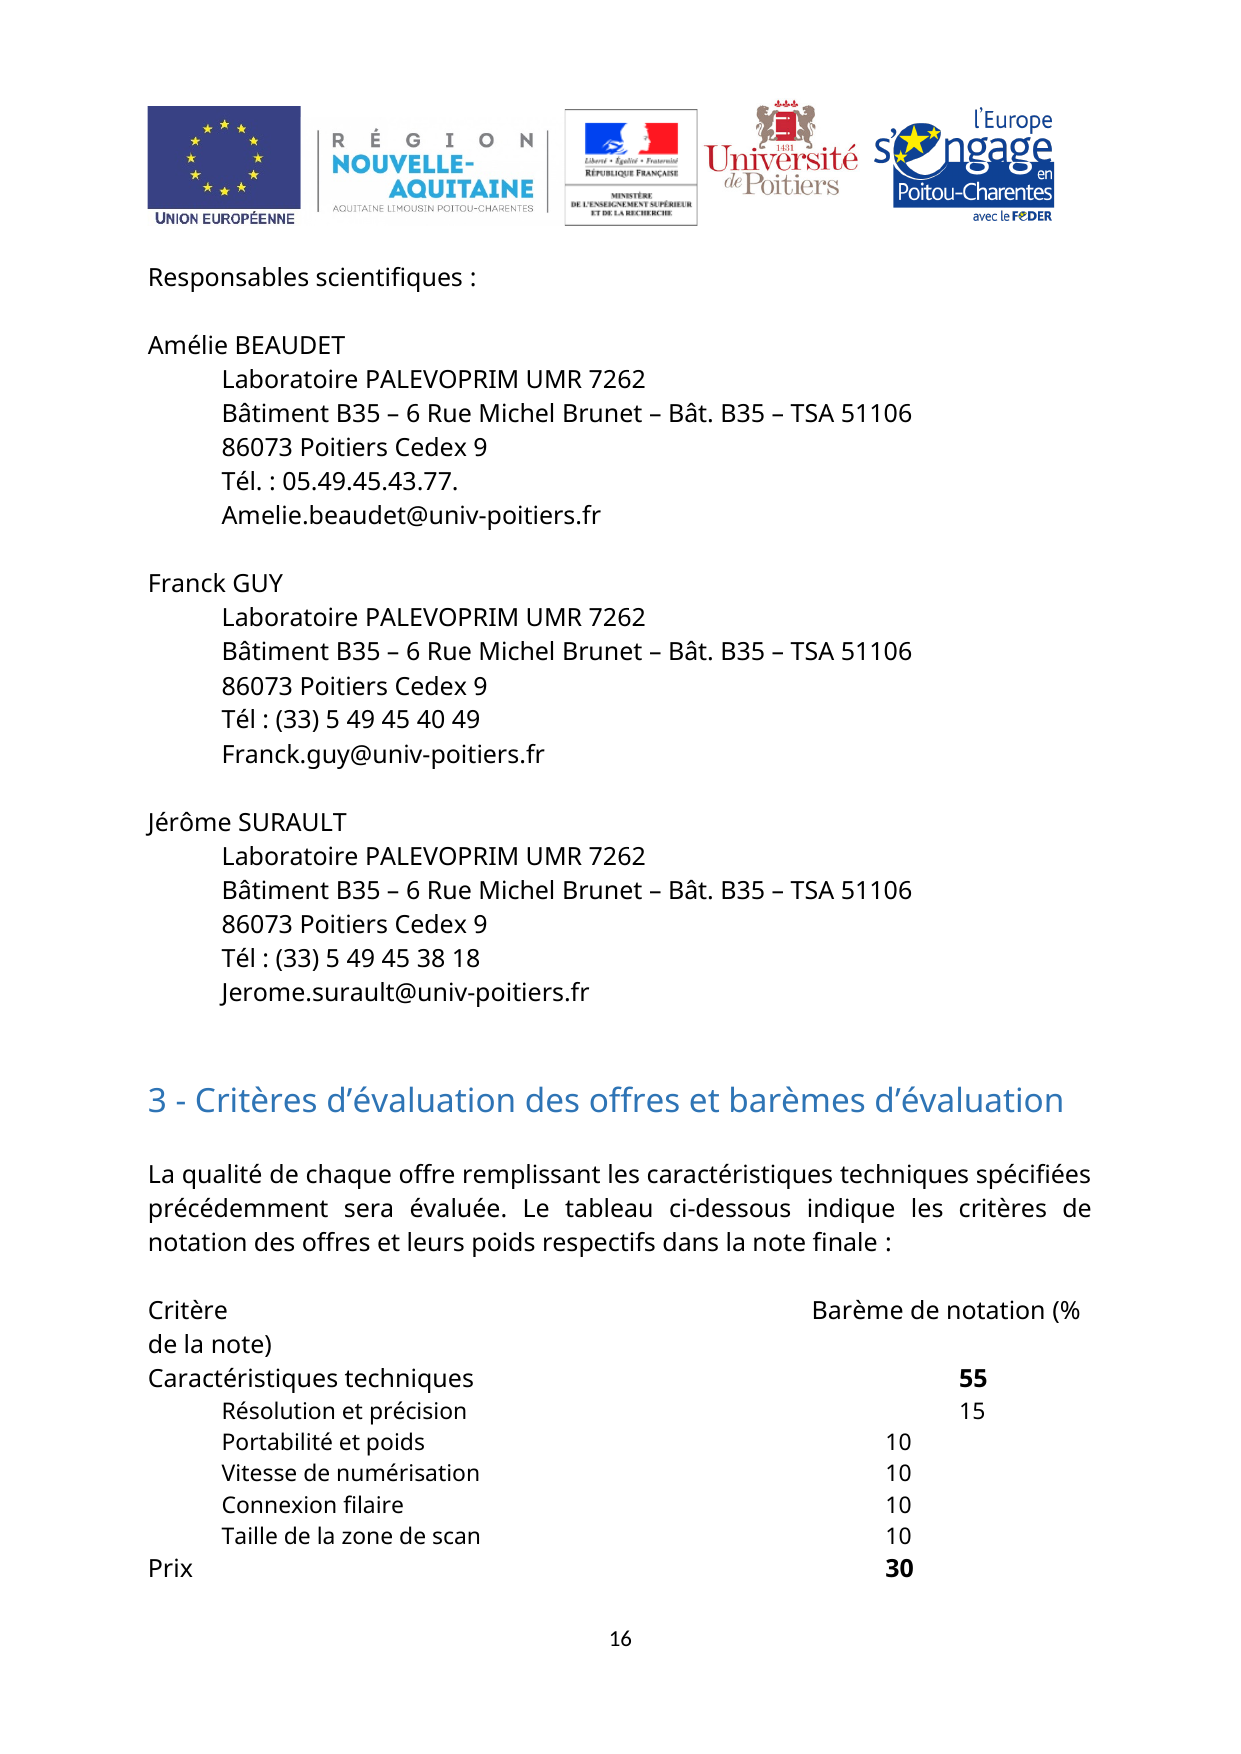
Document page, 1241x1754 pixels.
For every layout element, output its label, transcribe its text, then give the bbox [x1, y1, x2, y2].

text 86073 Poitiers Cedex 9 [148, 668, 1093, 702]
text 86073 Poitiers Cedex 9 [148, 907, 1093, 941]
text Taille de la zone de scan 10 [148, 1520, 1093, 1551]
text Bâtiment B35 – 6 Rue Michel Brunet – Bât. B35 – TSA 51106 [148, 396, 1093, 430]
text Vitesse de numérisation 10 [148, 1457, 1093, 1488]
text Tél : (33) 5 49 45 38 18 [148, 941, 1093, 975]
text Tél : (33) 5 49 45 40 49 [148, 702, 1093, 736]
text La qualité de chaque offre remplissant les caractéristiques techniques spécifiées précédemment sera évaluée. Le tableau ci-dessous indique les critères de notation des offres et leurs poids respectifs dans la note finale : [148, 1156, 1093, 1258]
text Amelie.beaudet@univ-poitiers.fr [148, 498, 1093, 532]
text Laboratoire PALEVOPRIM UMR 7262 [148, 600, 1093, 634]
text Bâtiment B35 – 6 Rue Michel Brunet – Bât. B35 – TSA 51106 [148, 872, 1093, 907]
text Critère Barème de notation (% de la note) [148, 1293, 1093, 1361]
picture [147, 73, 1062, 226]
text Franck.guy@univ-poitiers.fr [148, 736, 1093, 770]
text Caractéristiques techniques 55 [148, 1361, 1093, 1395]
text Tél. : 05.49.45.43.77. [148, 464, 1093, 498]
text Connexion filaire 10 [148, 1488, 1093, 1520]
text Bâtiment B35 – 6 Rue Michel Brunet – Bât. B35 – TSA 51106 [148, 634, 1093, 668]
text Jerome.surault@univ-poitiers.fr [148, 975, 1093, 1009]
text Laboratoire PALEVOPRIM UMR 7262 [148, 362, 1093, 396]
subtitle 3 - Critères d’évaluation des offres et barèmes d’évaluation [148, 1077, 1093, 1122]
text Laboratoire PALEVOPRIM UMR 7262 [148, 838, 1093, 872]
text 86073 Poitiers Cedex 9 [148, 430, 1093, 464]
text Franck GUY [148, 566, 1093, 600]
text Prix 30 [148, 1551, 1093, 1585]
text Portabilité et poids 10 [148, 1426, 1093, 1457]
text Amélie BEAUDET [148, 327, 1093, 362]
text Résolution et précision 15 [148, 1395, 1093, 1426]
text Responsables scientifiques : [148, 259, 1093, 293]
text Jérôme SURAULT [148, 804, 1093, 838]
